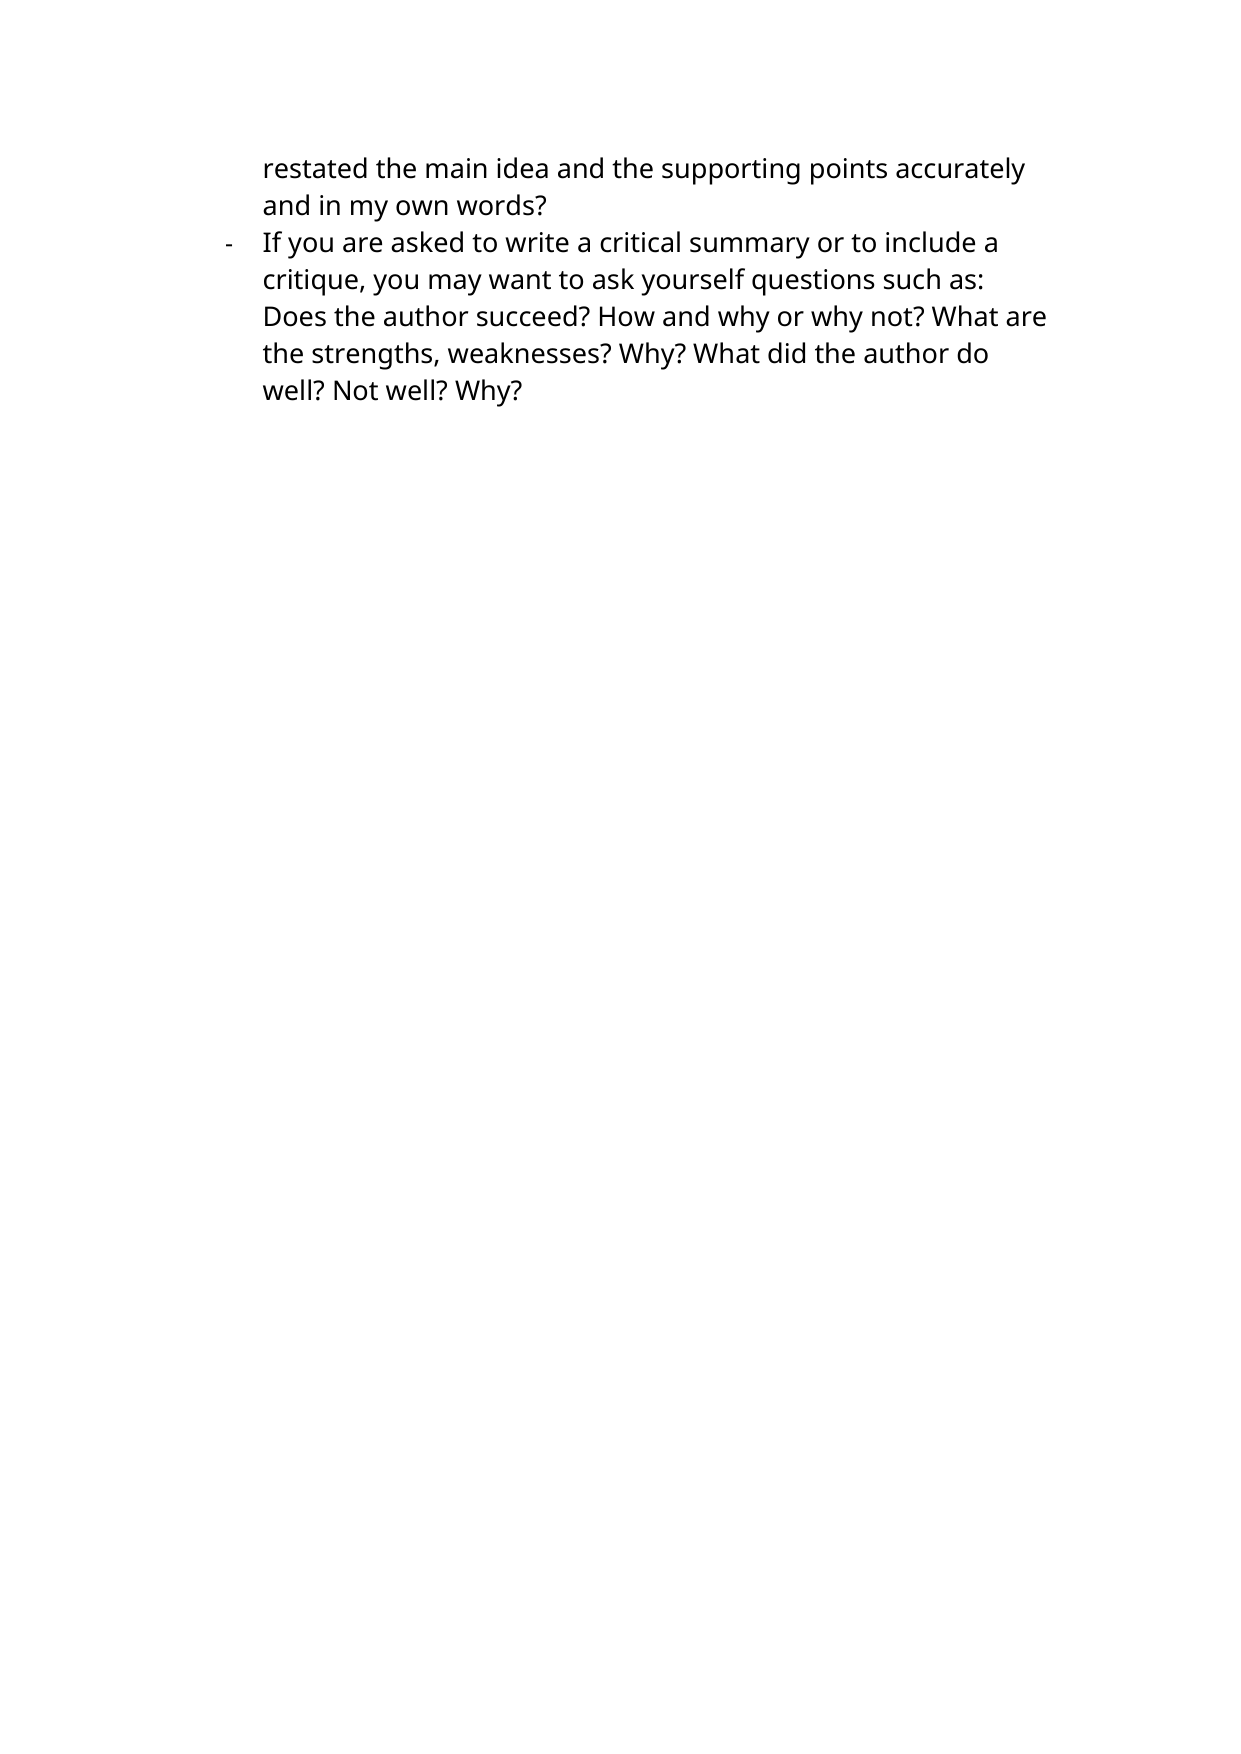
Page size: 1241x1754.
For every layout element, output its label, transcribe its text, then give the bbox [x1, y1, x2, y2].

list If you are asked to write a critical summary or to include a critique, you may want to ask yourself questions such as: Does the author succeed? How and why or why not? What are the strengths, weaknesses? Why? What did the author do well? Not well? Why? [225, 224, 1053, 408]
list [225, 150, 1053, 224]
